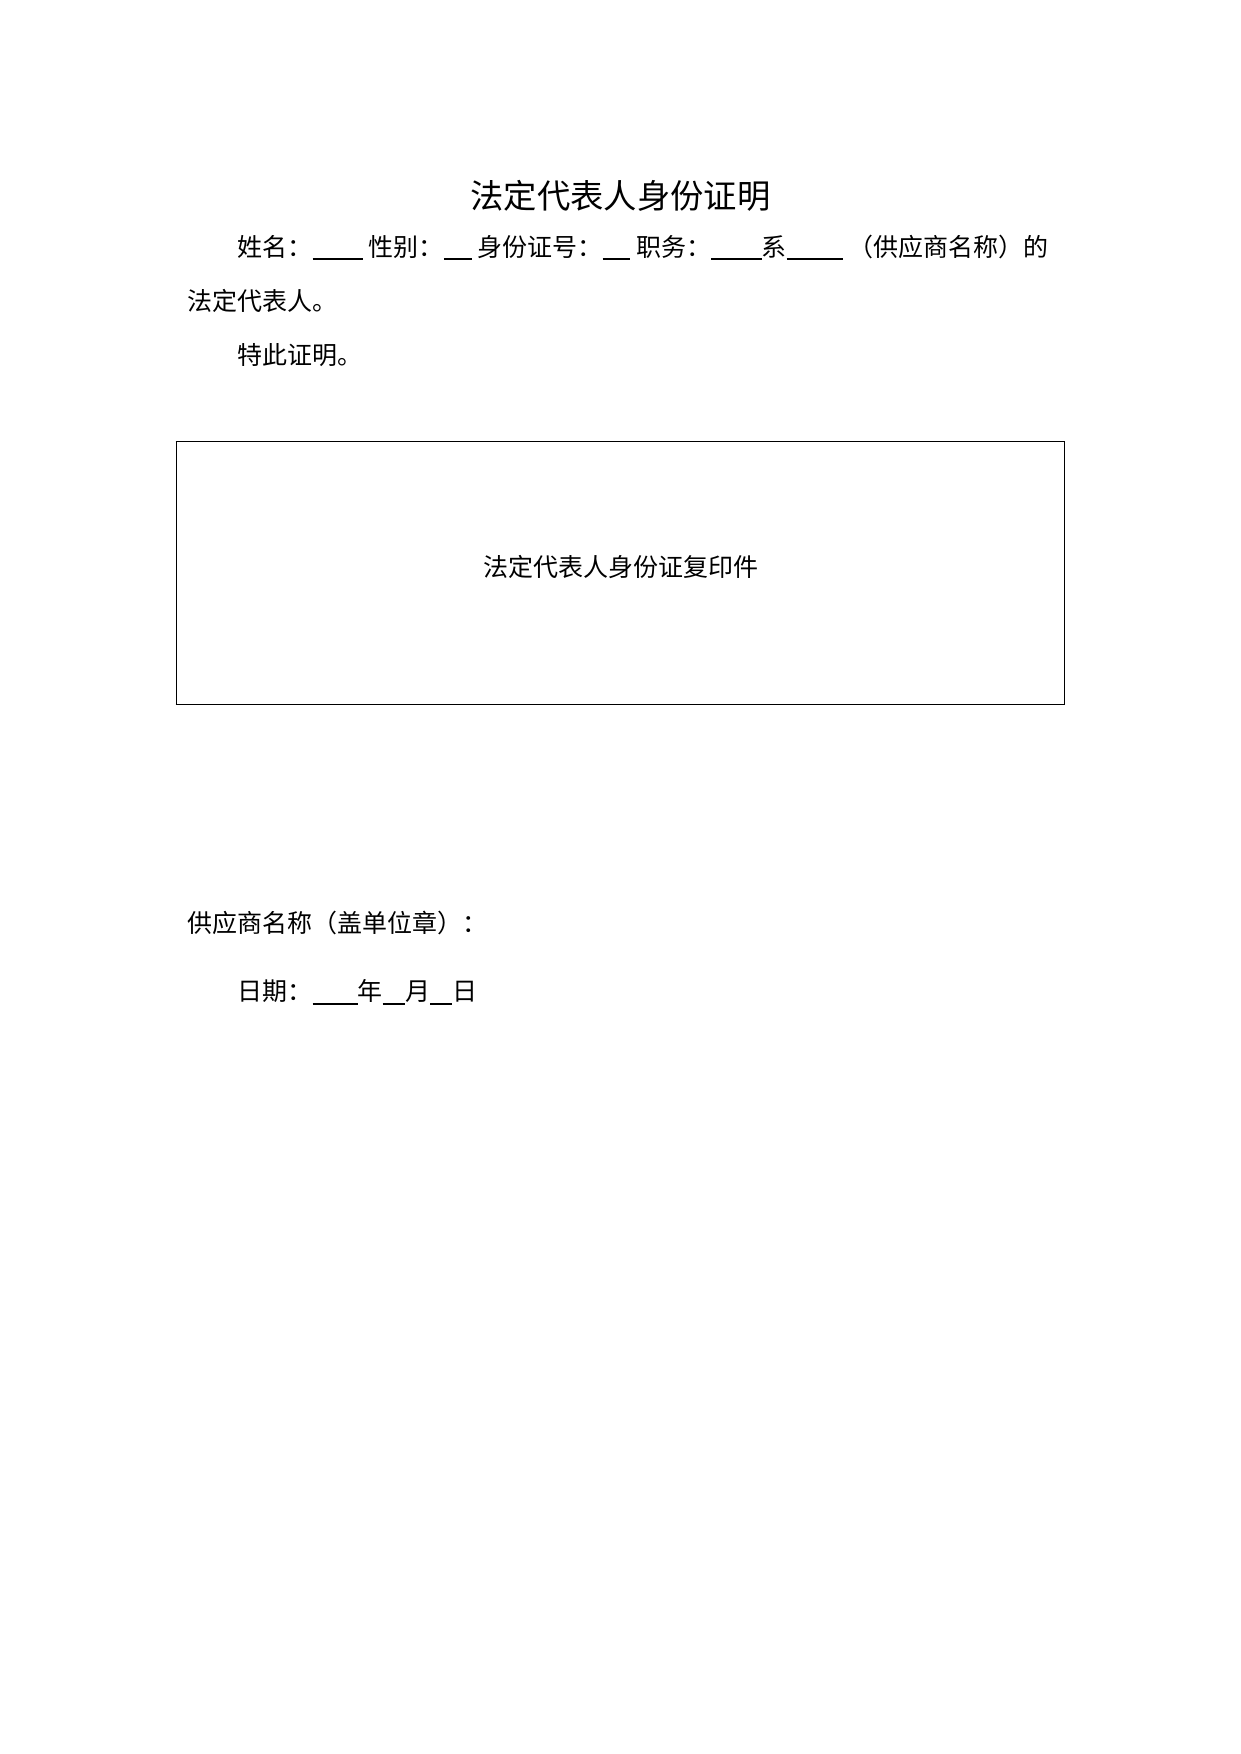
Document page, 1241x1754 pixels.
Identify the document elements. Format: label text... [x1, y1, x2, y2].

text 姓名： 性别： 身份证号： 职务： 系 （供应商名称）的法定代表人。 [187, 227, 1053, 318]
text 特此证明。 [187, 336, 1053, 372]
text 法定代表人身份证明 [187, 162, 1053, 227]
text 供应商名称（盖单位章）： [187, 903, 1009, 939]
text 日期： 年 月 日 [187, 957, 1053, 1022]
table_header 法定代表人身份证复印件 [177, 442, 1064, 704]
